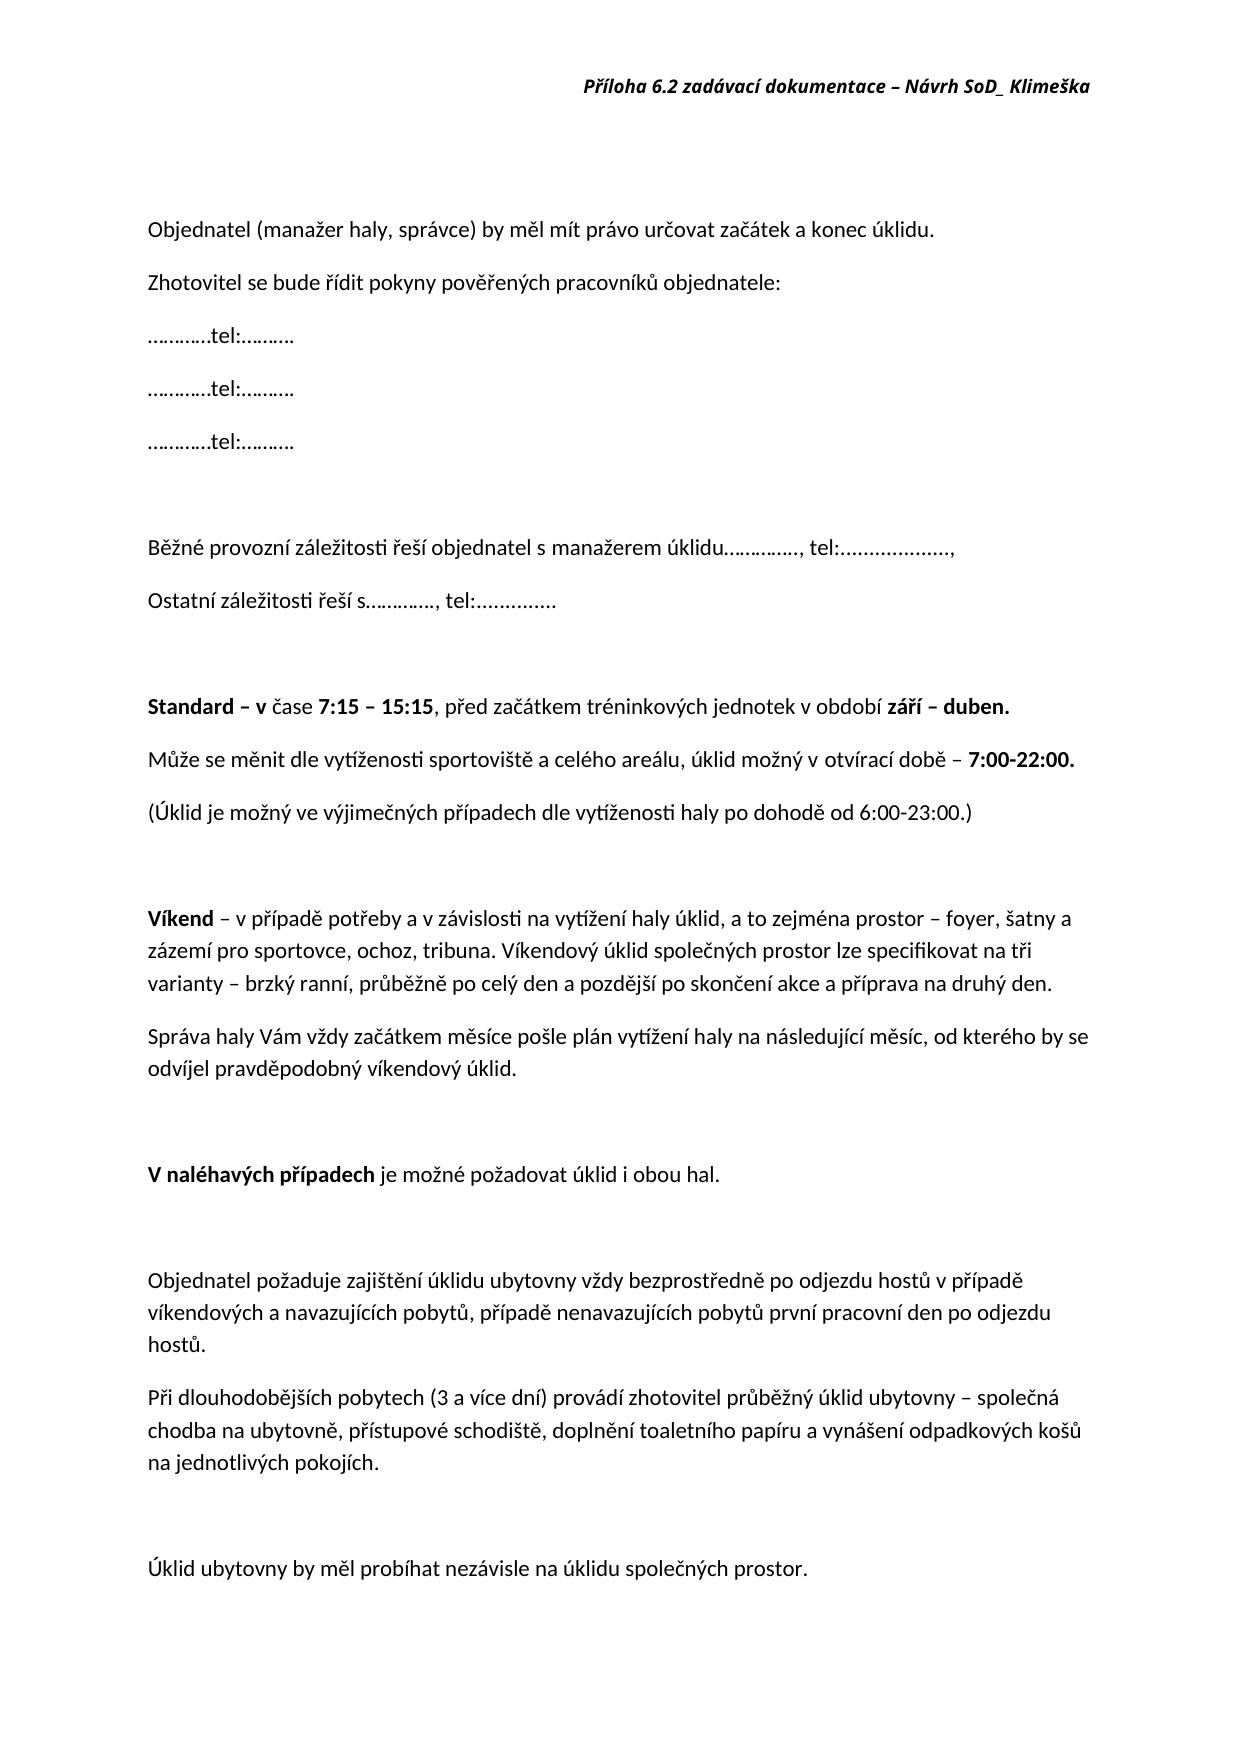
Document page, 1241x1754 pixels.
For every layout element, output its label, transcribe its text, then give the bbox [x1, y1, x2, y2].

text …………tel:………. [148, 427, 1093, 455]
text Správa haly Vám vždy začátkem měsíce pošle plán vytížení haly na následující měsíc, od kterého by se odvíjel pravděpodobný víkendový úklid. [148, 1022, 1093, 1082]
text Běžné provozní záležitosti řeší objednatel s manažerem úklidu………….., tel:..................., [148, 533, 1093, 561]
text V naléhavých případech je možné požadovat úklid i obou hal. [148, 1160, 1093, 1188]
text …………tel:………. [148, 321, 1093, 349]
text Zhotovitel se bude řídit pokyny pověřených pracovníků objednatele: [148, 268, 1093, 296]
text Úklid ubytovny by měl probíhat nezávisle na úklidu společných prostor. [148, 1554, 1093, 1582]
text (Úklid je možný ve výjimečných případech dle vytíženosti haly po dohodě od 6:00-23:00.) [148, 798, 1093, 826]
text Objednatel požaduje zajištění úklidu ubytovny vždy bezprostředně po odjezdu hostů v případě víkendových a navazujících pobytů, případě nenavazujících pobytů první pracovní den po odjezdu hostů. [148, 1266, 1093, 1358]
text Při dlouhodobějších pobytech (3 a více dní) provádí zhotovitel průběžný úklid ubytovny – společná chodba na ubytovně, přístupové schodiště, doplnění toaletního papíru a vynášení odpadkových košů na jednotlivých pokojích. [148, 1383, 1093, 1476]
text Ostatní záležitosti řeší s…………., tel:.............. [148, 586, 1093, 614]
text Může se měnit dle vytíženosti sportoviště a celého areálu, úklid možný v otvírací době – 7:00-22:00. [148, 745, 1093, 773]
text Standard – v čase 7:15 – 15:15, před začátkem tréninkových jednotek v období září – duben. [148, 692, 1093, 720]
text Víkend – v případě potřeby a v závislosti na vytížení haly úklid, a to zejména prostor – foyer, šatny a zázemí pro sportovce, ochoz, tribuna. Víkendový úklid společných prostor lze specifikovat na tři varianty – brzký ranní, průběžně po celý den a pozdější po skončení akce a příprava na druhý den. [148, 904, 1093, 997]
text Objednatel (manažer haly, správce) by měl mít právo určovat začátek a konec úklidu. [148, 215, 1093, 243]
text …………tel:………. [148, 374, 1093, 402]
